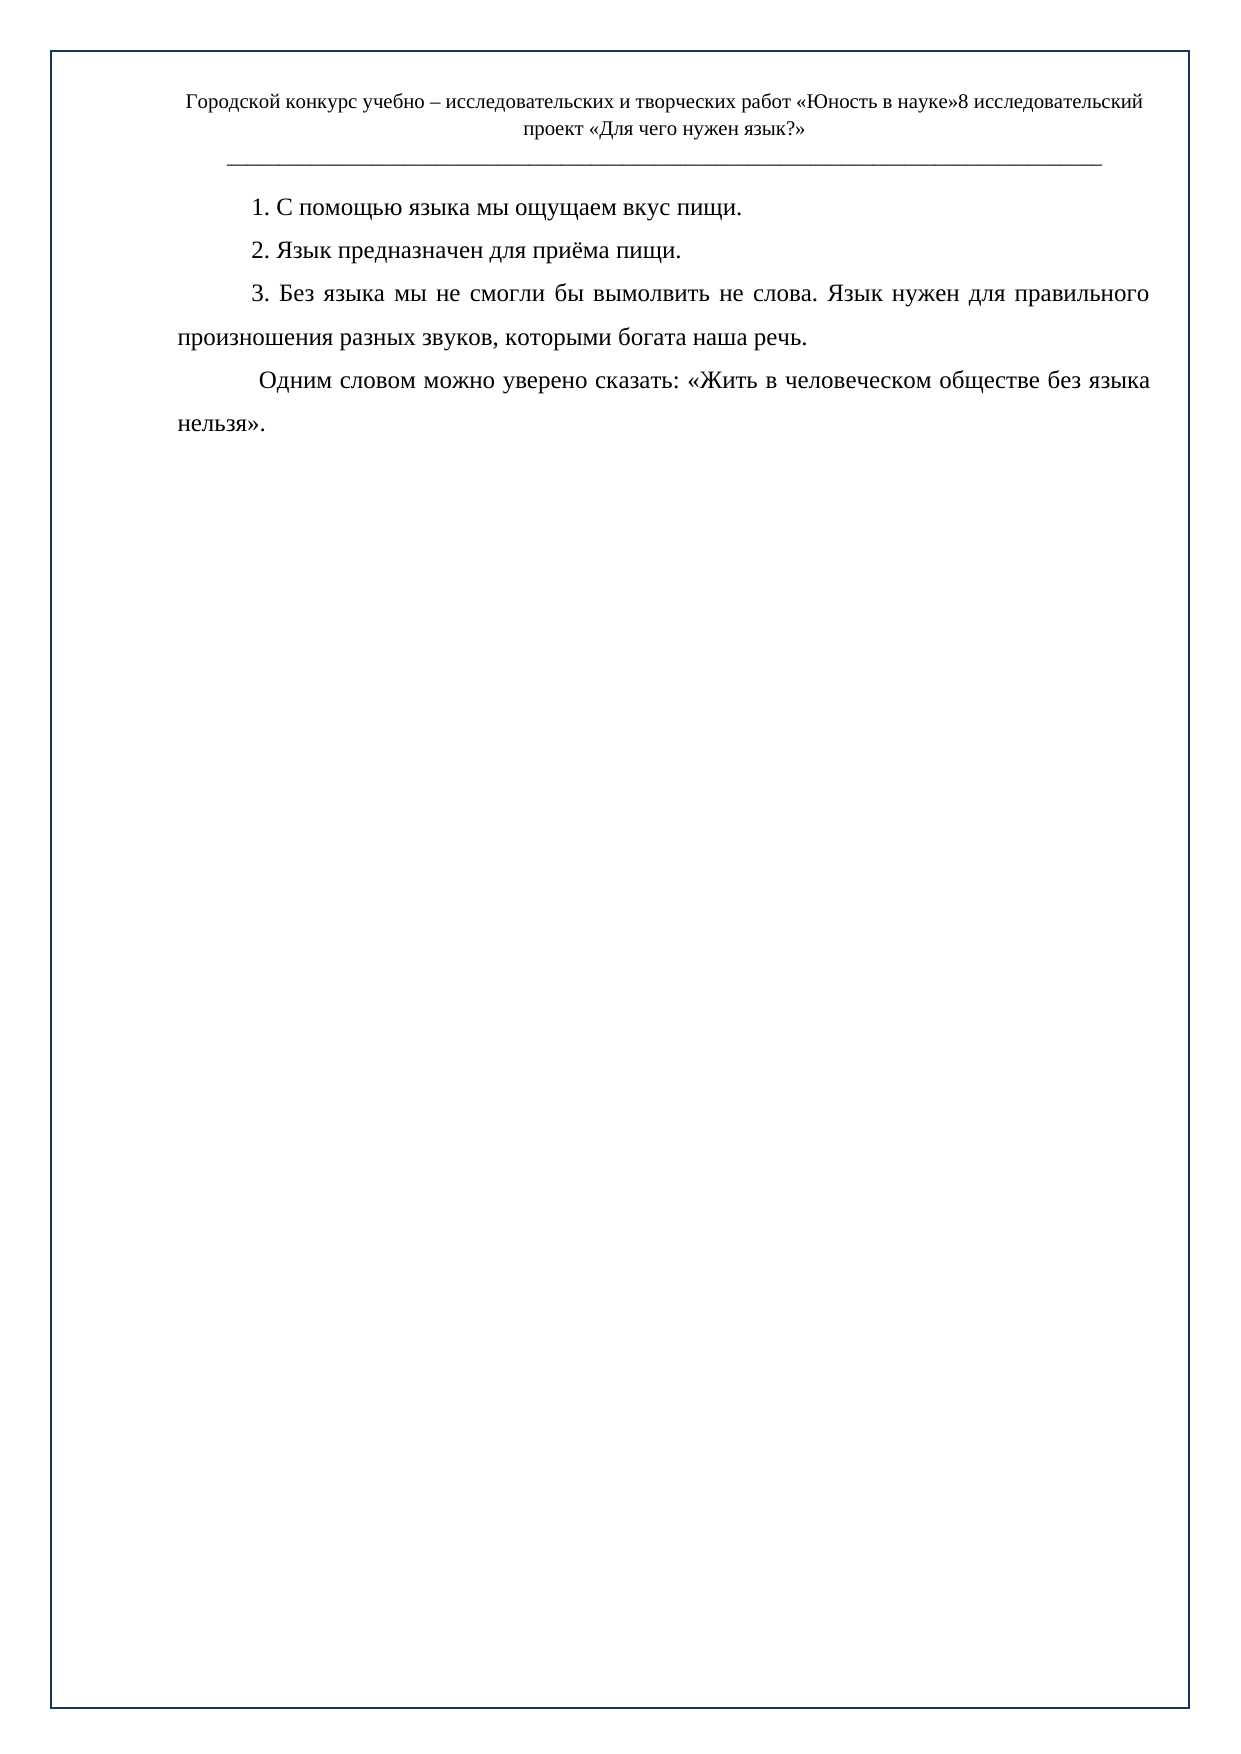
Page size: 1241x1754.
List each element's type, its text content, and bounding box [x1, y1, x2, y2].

text Городской конкурс учебно – исследовательских и творческих работ «Юность в науке»8 исследовательский проект «Для чего нужен язык?» ____________________________________________________________________________________ [177, 89, 1152, 168]
text 3. Без языка мы не смогли бы вымолвить не слова. Язык нужен для правильного произношения разных звуков, которыми богата наша речь. [177, 278, 1152, 350]
text 1. С помощью языка мы ощущаем вкус пищи. [177, 192, 1152, 221]
text Одним словом можно уверено сказать: «Жить в человеческом обществе без языка нельзя». [177, 365, 1152, 437]
text 2. Язык предназначен для приёма пищи. [177, 235, 1152, 264]
